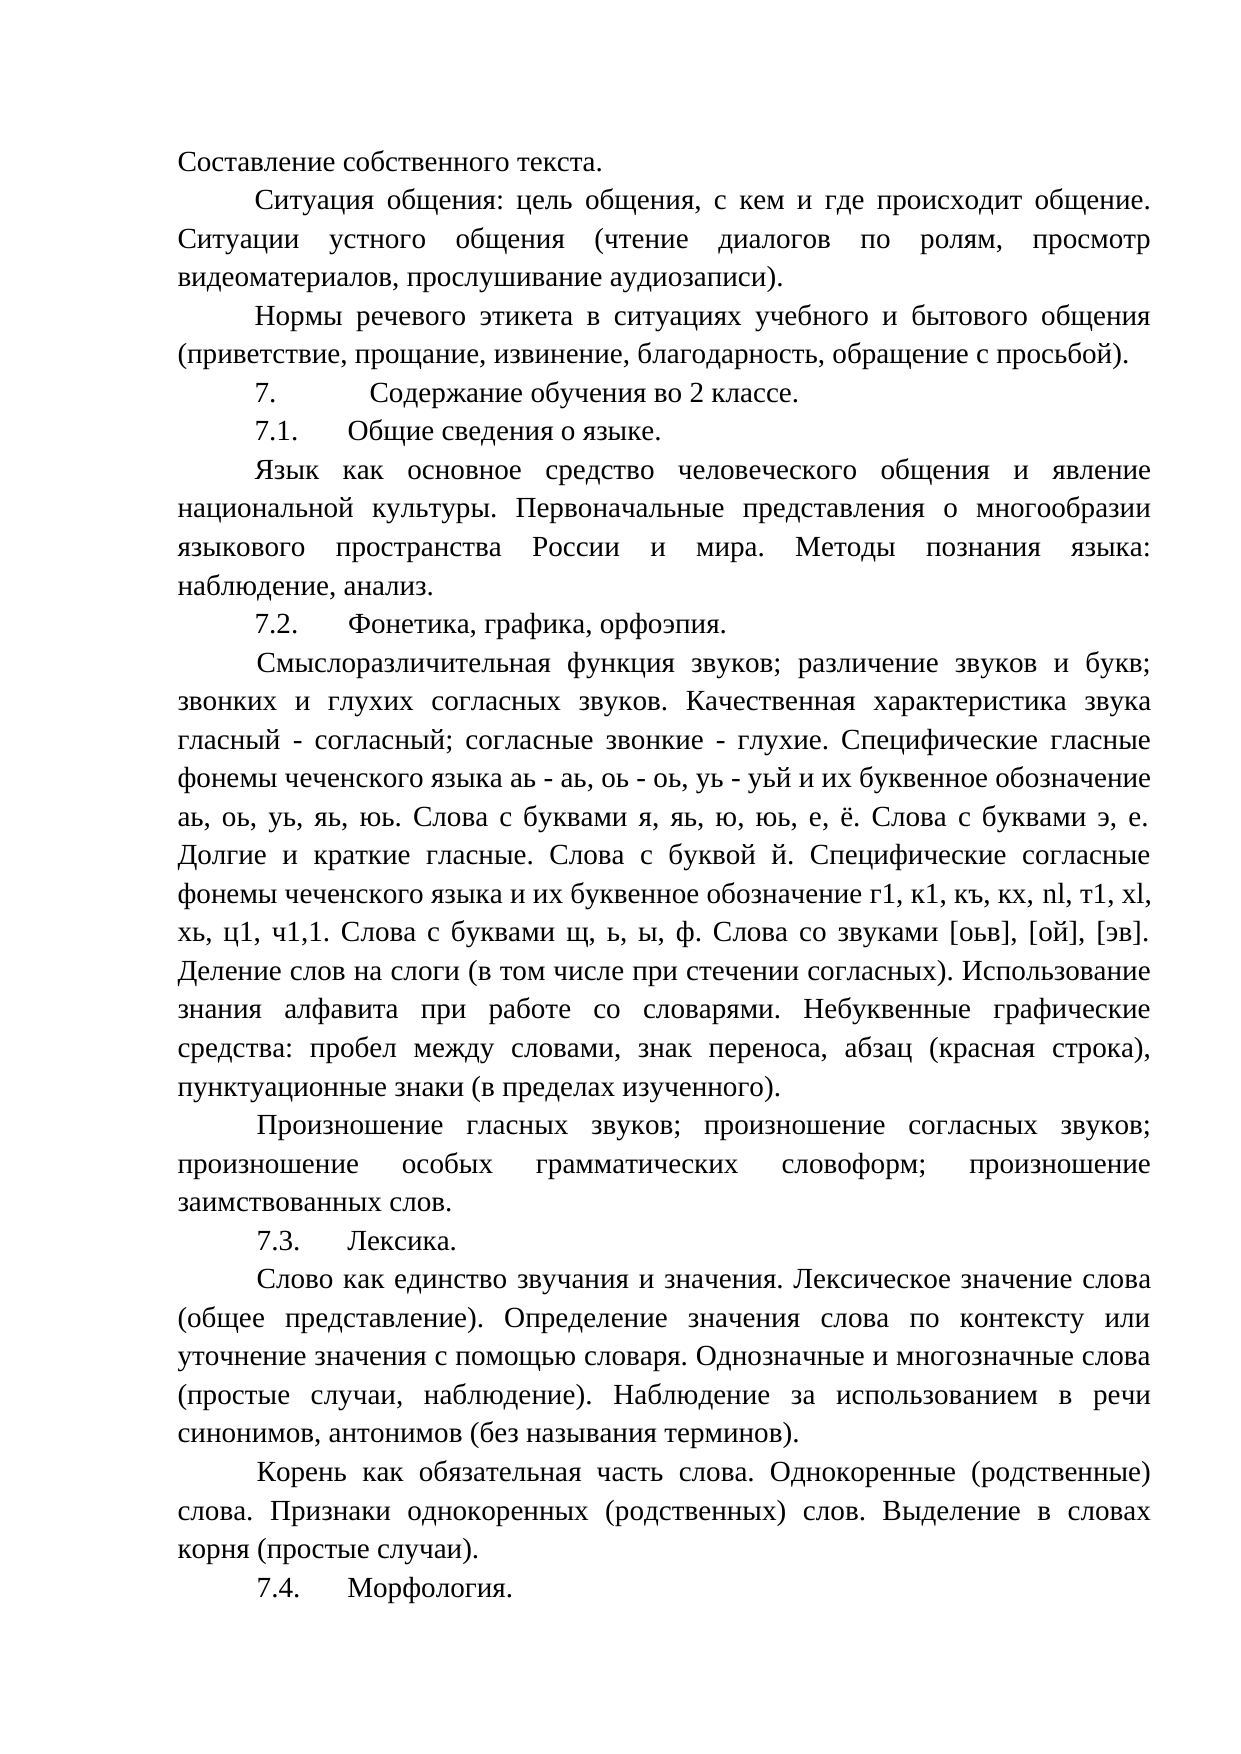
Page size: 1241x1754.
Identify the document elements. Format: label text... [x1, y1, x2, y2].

text Нормы речевого этикета в ситуациях учебного и бытового общения (приветствие, прощание, извинение, благодарность, обращение с просьбой). [177, 298, 1152, 370]
list Содержание обучения во 2 классе. [177, 375, 1152, 408]
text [177, 144, 1152, 177]
text Слово как единство звучания и значения. Лексическое значение слова (общее представление). Определение значения слова по контексту или уточнение значения с помощью словаря. Однозначные и многозначные слова (простые случаи, наблюдение). Наблюдение за использованием в речи синонимов, антонимов (без называния терминов). [177, 1261, 1152, 1449]
text Смыслоразличительная функция звуков; различение звуков и букв; звонких и глухих согласных звуков. Качественная характеристика звука гласный - согласный; согласные звонкие - глухие. Специфические гласные фонемы чеченского языка аь - аь, оь - оь, уь - уьй и их буквенное обозначение аь, оь, уь, яь, юь. Слова с буквами я, яь, ю, юь, е, ё. Слова с буквами э, е. Долгие и краткие гласные. Слова с буквой й. Специфические согласные фонемы чеченского языка и их буквенное обозначение г1, к1, къ, кх, nl, т1, xl, хь, ц1, ч1,1. Слова с буквами щ, ь, ы, ф. Слова со звуками [оьв], [ой], [эв]. Деление слов на слоги (в том числе при стечении согласных). Использование знания алфавита при работе со словарями. Небуквенные графические средства: пробел между словами, знак переноса, абзац (красная строка), пунктуационные знаки (в пределах изученного). [177, 645, 1152, 1102]
text Корень как обязательная часть слова. Однокоренные (родственные) слова. Признаки однокоренных (родственных) слов. Выделение в словах корня (простые случаи). [177, 1454, 1152, 1565]
text Ситуация общения: цель общения, с кем и где происходит общение. Ситуации устного общения (чтение диалогов по ролям, просмотр видеоматериалов, прослушивание аудиозаписи). [177, 182, 1152, 293]
list Морфология. [177, 1570, 1152, 1603]
list Общие сведения о языке. [177, 413, 1152, 447]
text Язык как основное средство человеческого общения и явление национальной культуры. Первоначальные представления о многообразии языкового пространства России и мира. Методы познания языка: наблюдение, анализ. [177, 452, 1152, 601]
list Фонетика, графика, орфоэпия. [177, 606, 1152, 640]
text Произношение гласных звуков; произношение согласных звуков; произношение особых грамматических словоформ; произношение заимствованных слов. [177, 1107, 1152, 1218]
list Лексика. [177, 1223, 1152, 1256]
